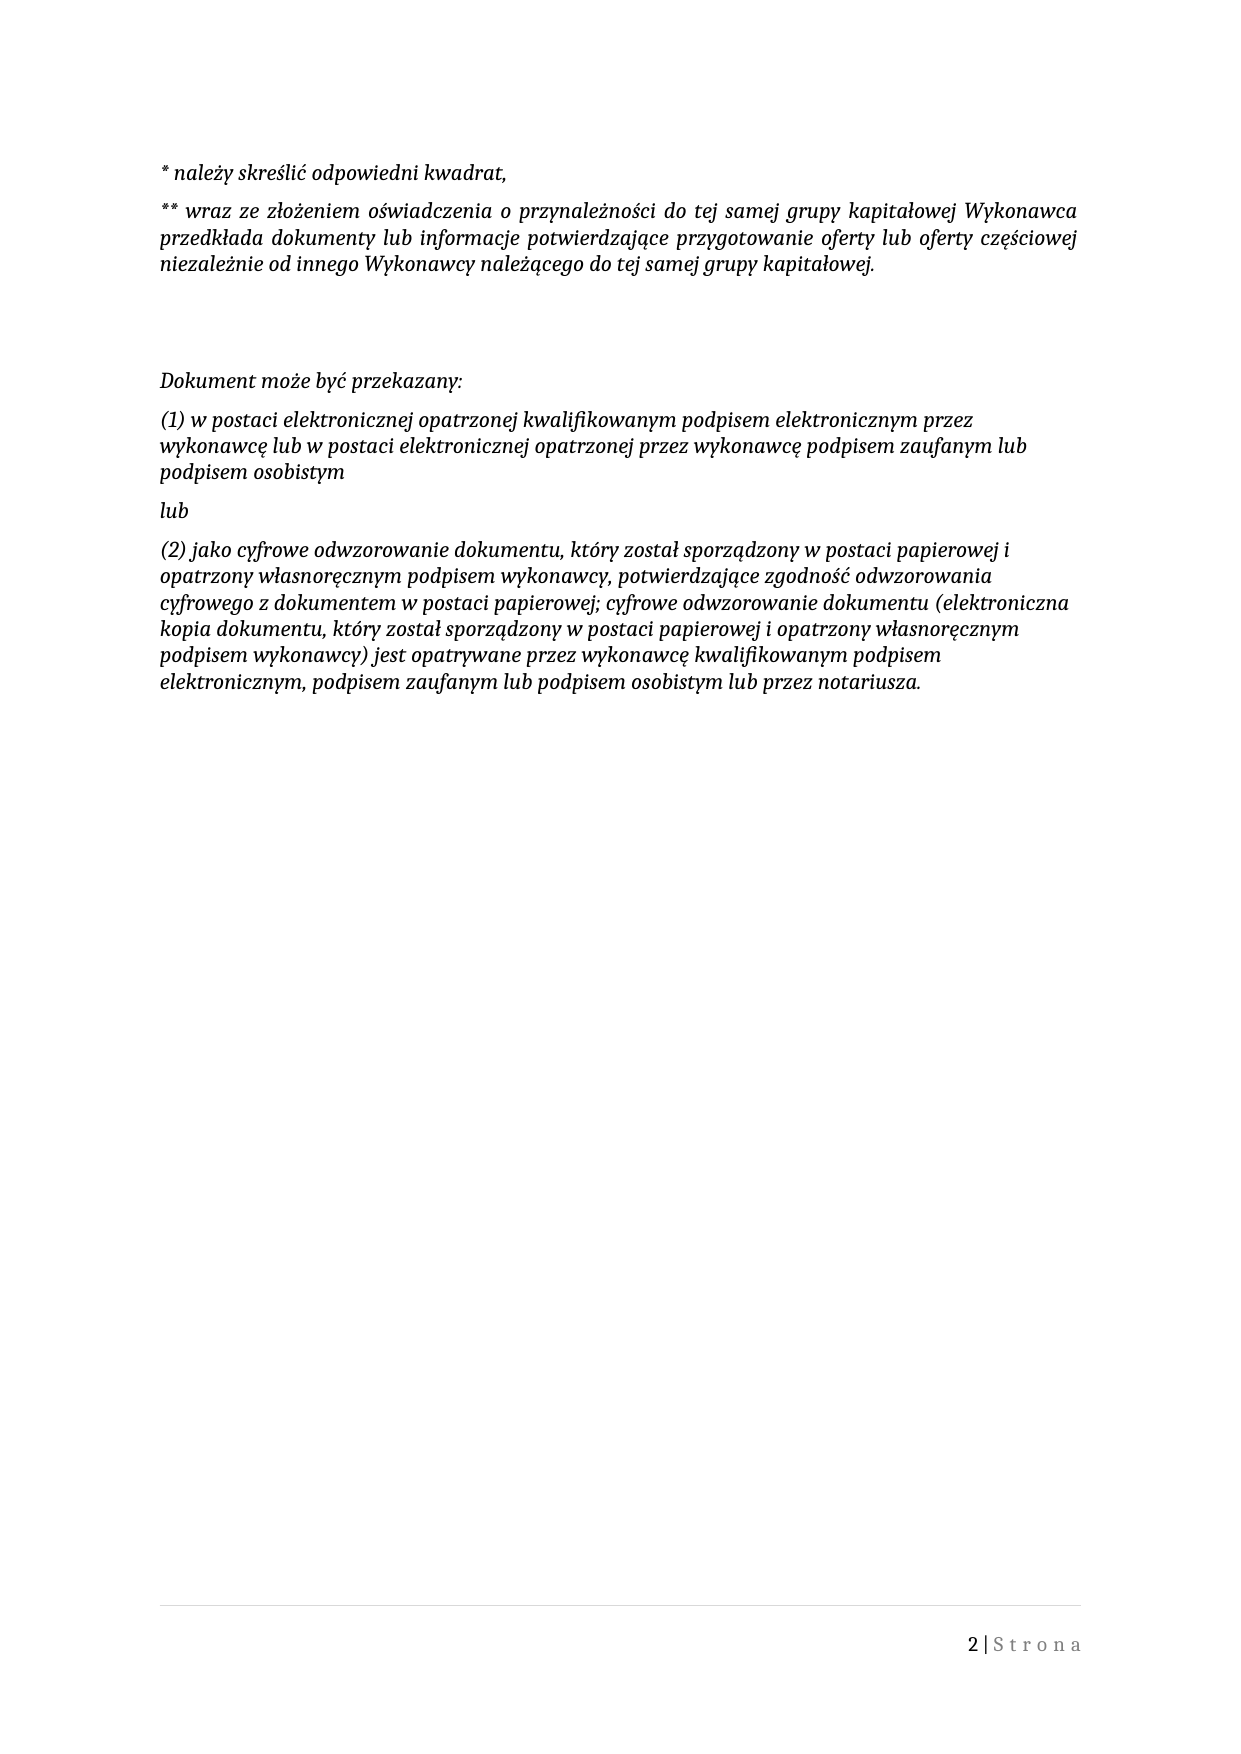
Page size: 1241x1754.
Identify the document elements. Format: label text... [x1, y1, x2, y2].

text ** wraz ze złożeniem oświadczenia o przynależności do tej samej grupy kapitałowej Wykonawca przedkłada dokumenty lub informacje potwierdzające przygotowanie oferty lub oferty częściowej niezależnie od innego Wykonawcy należącego do tej samej grupy kapitałowej. [159, 198, 1081, 277]
text lub [159, 498, 1081, 524]
text * należy skreślić odpowiedni kwadrat, [159, 159, 1081, 186]
text Dokument może być przekazany: [159, 368, 1081, 394]
text (2) jako cyfrowe odwzorowanie dokumentu, który został sporządzony w postaci papierowej i opatrzony własnoręcznym podpisem wykonawcy, potwierdzające zgodność odwzorowania cyfrowego z dokumentem w postaci papierowej; cyfrowe odwzorowanie dokumentu (elektroniczna kopia dokumentu, który został sporządzony w postaci papierowej i opatrzony własnoręcznym podpisem wykonawcy) jest opatrywane przez wykonawcę kwalifikowanym podpisem elektronicznym, podpisem zaufanym lub podpisem osobistym lub przez notariusza. [159, 537, 1081, 695]
text (1) w postaci elektronicznej opatrzonej kwalifikowanym podpisem elektronicznym przez wykonawcę lub w postaci elektronicznej opatrzonej przez wykonawcę podpisem zaufanym lub podpisem osobistym [159, 406, 1081, 486]
